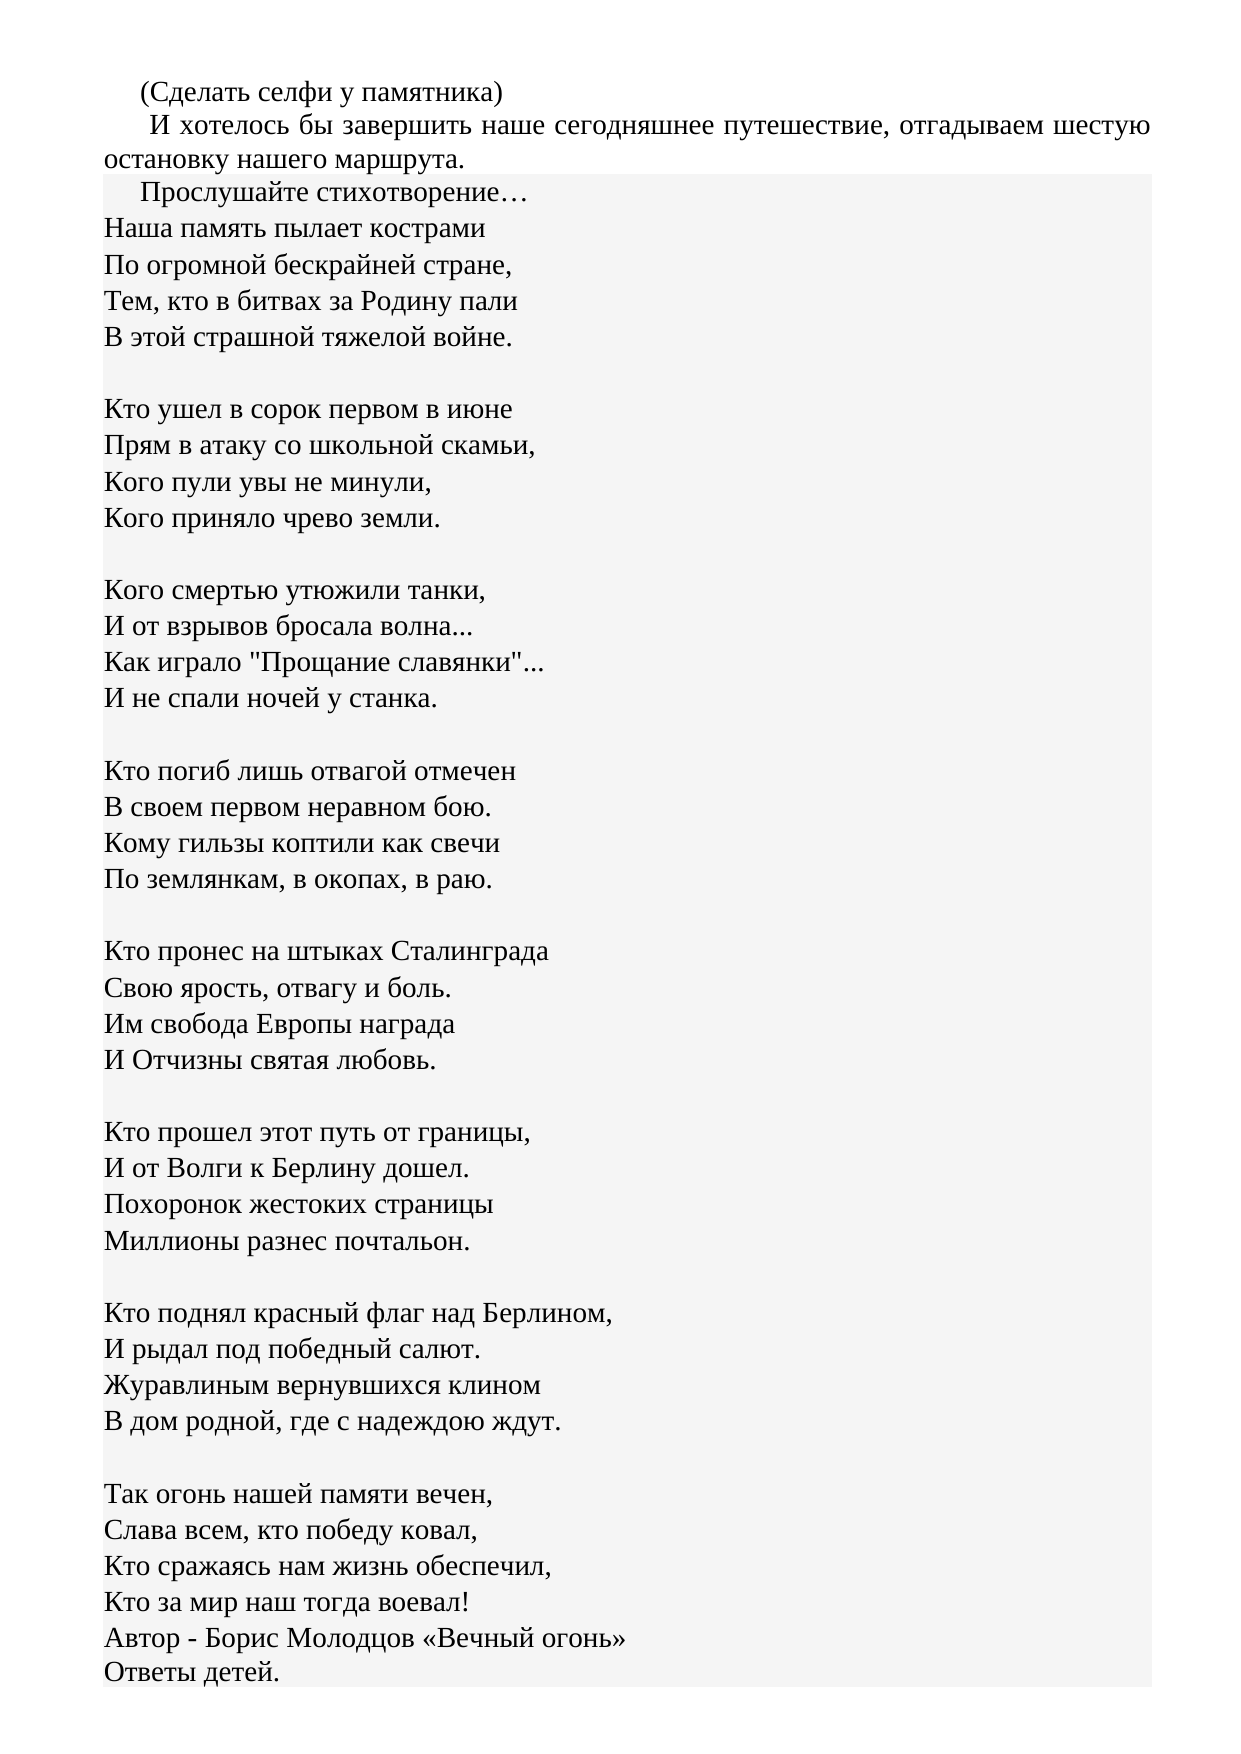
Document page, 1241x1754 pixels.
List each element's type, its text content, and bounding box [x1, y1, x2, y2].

text Ответы детей. [103, 1654, 1152, 1687]
text И хотелось бы завершить наше сегодняшнее путешествие, отгадываем шестую остановку нашего маршрута. [103, 107, 1152, 174]
text (Сделать селфи у памятника) [103, 74, 1152, 107]
text Автор - Борис Молодцов «Вечный огонь» [103, 1620, 1152, 1654]
text Прослушайте стихотворение… Наша память пылает кострами По огромной бескрайней стране, Тем, кто в битвах за Родину пали В этой страшной тяжелой войне. Кто ушел в сорок первом в июне Прям в атаку со школьной скамьи, Кого пули увы не минули, Кого приняло чрево земли. Кого смертью утюжили танки, И от взрывов бросала волна... Как играло "Прощание славянки"... И не спали ночей у станка. Кто погиб лишь отвагой отмечен В своем первом неравном бою. Кому гильзы коптили как свечи По землянкам, в окопах, в раю. Кто пронес на штыках Сталинграда Свою ярость, отвагу и боль. Им свобода Европы награда И Отчизны святая любовь. Кто прошел этот путь от границы, И от Волги к Берлину дошел. Похоронок жестоких страницы Миллионы разнес почтальон. Кто поднял красный флаг над Берлином, И рыдал под победный салют. Журавлиным вернувшихся клином В дом родной, где с надеждою ждут. Так огонь нашей памяти вечен, Слава всем, кто победу ковал, Кто сражаясь нам жизнь обеспечил, Кто за мир наш тогда воевал! [103, 174, 1152, 1618]
